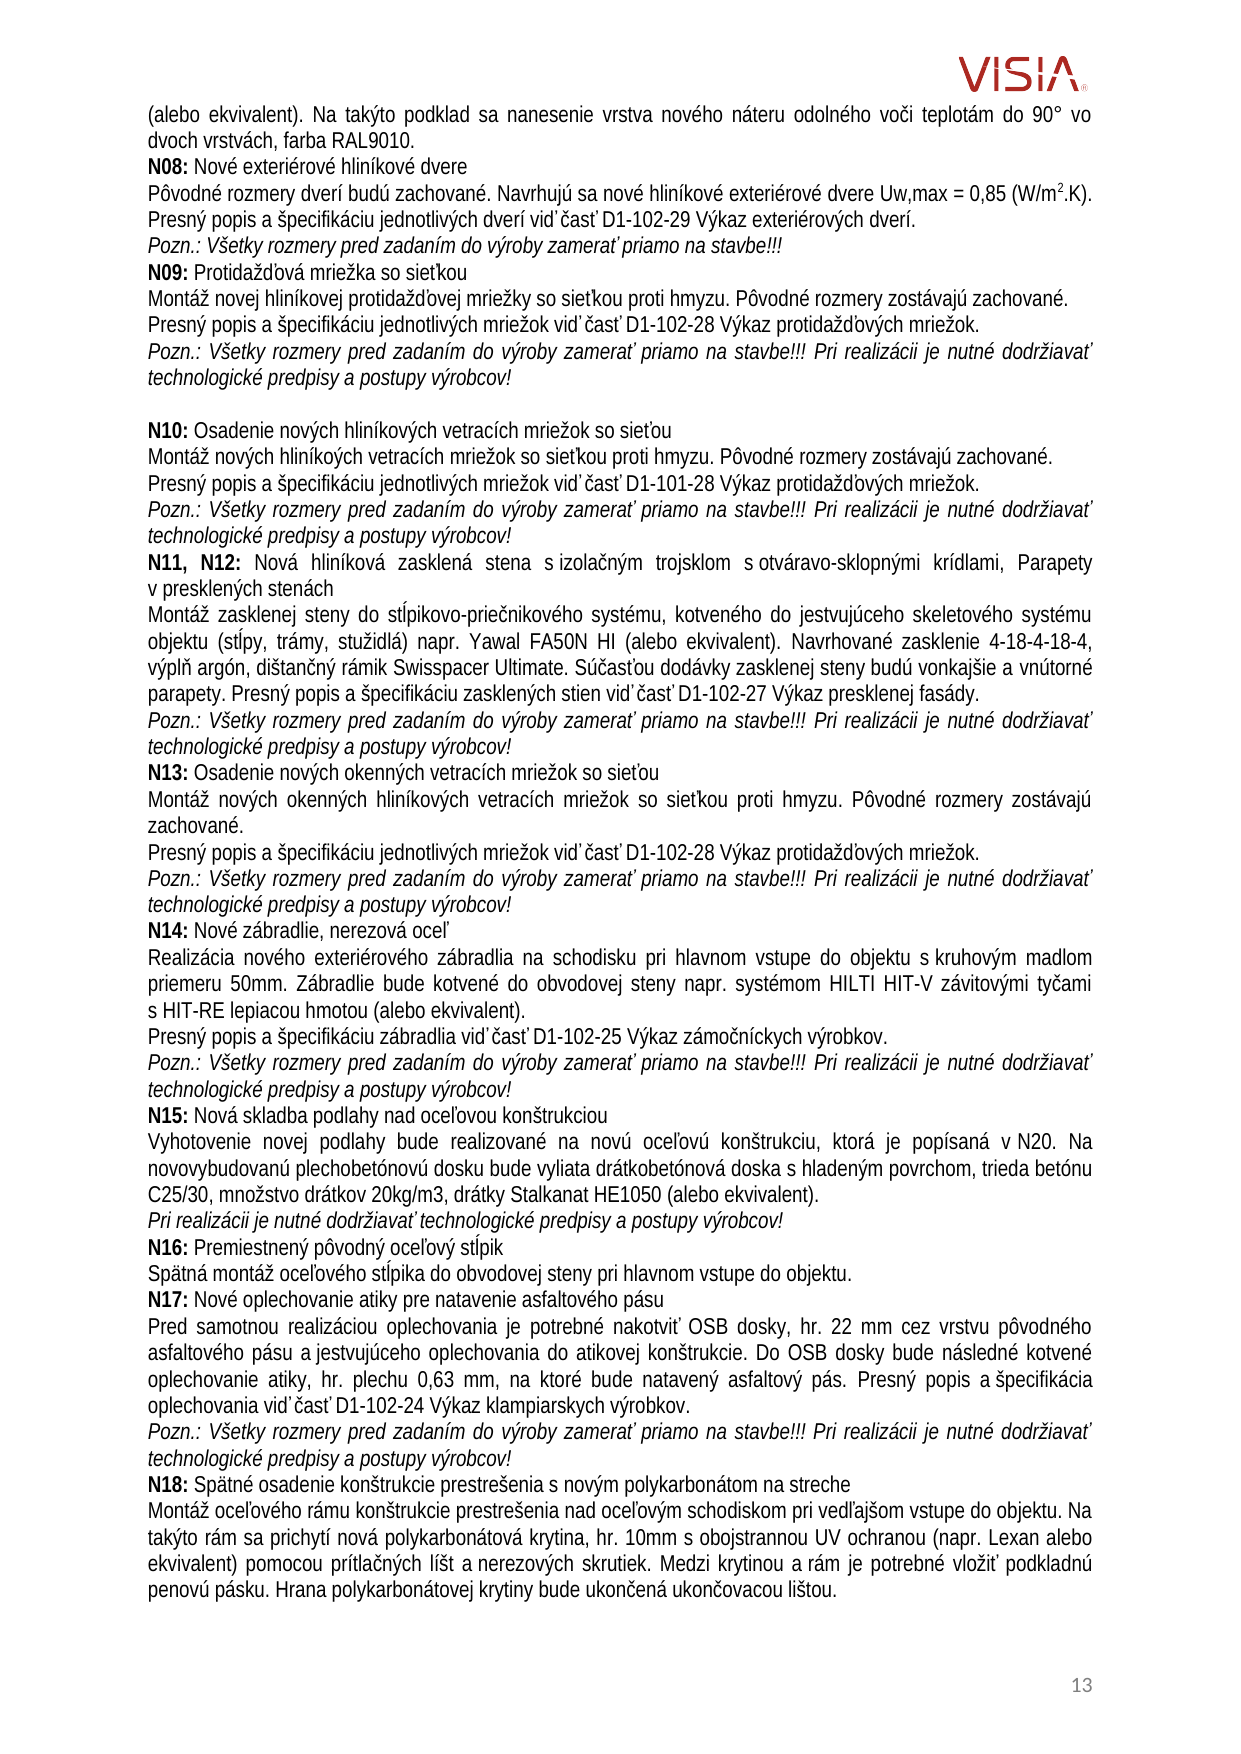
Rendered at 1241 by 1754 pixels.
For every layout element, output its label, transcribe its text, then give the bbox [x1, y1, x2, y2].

picture [958, 56, 1088, 92]
text Presný popis a špecifikáciu jednotlivých mriežok viď časť D1-101-28 Výkaz protidažďových mriežok. [148, 469, 1092, 496]
text Pôvodné rozmery dverí budú zachované. Navrhujú sa nové hliníkové exteriérové dvere Uw,max = 0,85 (W/m2.K). Presný popis a špecifikáciu jednotlivých dverí viď časť D1-102-29 Výkaz exteriérových dverí. [148, 179, 1092, 232]
text Spätná montáž oceľového stĺpika do obvodovej steny pri hlavnom vstupe do objektu. [148, 1260, 1092, 1286]
text N14: Nové zábradlie, nerezová oceľ [148, 917, 1092, 944]
text Montáž zasklenej steny do stĺpikovo-priečnikového systému, kotveného do jestvujúceho skeletového systému objektu (stĺpy, trámy, stužidlá) napr. Yawal FA50N HI (alebo ekvivalent). Navrhované zasklenie 4-18-4-18-4, výplň argón, dištančný rámik Swisspacer Ultimate. Súčasťou dodávky zasklenej steny budú vonkajšie a vnútorné parapety. Presný popis a špecifikáciu zasklených stien viď časť D1-102-27 Výkaz presklenej fasády. [148, 601, 1092, 707]
text Pred samotnou realizáciou oplechovania je potrebné nakotviť OSB dosky, hr. 22 mm cez vrstvu pôvodného asfaltového pásu a jestvujúceho oplechovania do atikovej konštrukcie. Do OSB dosky bude následné kotvené oplechovanie atiky, hr. plechu 0,63 mm, na ktoré bude natavený asfaltový pás. Presný popis a špecifikácia oplechovania viď časť D1-102-24 Výkaz klampiarskych výrobkov. [148, 1313, 1092, 1418]
text Presný popis a špecifikáciu zábradlia viď časť D1-102-25 Výkaz zámočníckych výrobkov. [148, 1023, 1092, 1049]
text Pozn.: Všetky rozmery pred zadaním do výroby zamerať priamo na stavbe!!! [148, 232, 1092, 259]
text N15: Nová skladba podlahy nad oceľovou konštrukciou [148, 1102, 1092, 1128]
text Montáž novej hliníkovej protidažďovej mriežky so sieťkou proti hmyzu. Pôvodné rozmery zostávajú zachované. [148, 285, 1092, 311]
text N11, N12: Nová hliníková zasklená stena s izolačným trojsklom s otváravo-sklopnými krídlami, Parapety v presklených stenách [148, 548, 1092, 601]
text Vyhotovenie novej podlahy bude realizované na novú oceľovú konštrukciu, ktorá je popísaná v N20. Na novovybudovanú plechobetónovú dosku bude vyliata drátkobetónová doska s hladeným povrchom, trieda betónu C25/30, množstvo drátkov 20kg/m3, drátky Stalkanat HE1050 (alebo ekvivalent). [148, 1128, 1092, 1207]
text Montáž nových okenných hliníkových vetracích mriežok so sieťkou proti hmyzu. Pôvodné rozmery zostávajú zachované. [148, 786, 1092, 838]
text N16: Premiestnený pôvodný oceľový stĺpik [148, 1234, 1092, 1260]
text Pri realizácii je nutné dodržiavať technologické predpisy a postupy výrobcov! [148, 1207, 1092, 1234]
text Montáž oceľového rámu konštrukcie prestrešenia nad oceľovým schodiskom pri vedľajšom vstupe do objektu. Na takýto rám sa prichytí nová polykarbonátová krytina, hr. 10mm s obojstrannou UV ochranou (napr. Lexan alebo ekvivalent) pomocou prítlačných líšt a nerezových skrutiek. Medzi krytinou a rám je potrebné vložiť podkladnú penovú pásku. Hrana polykarbonátovej krytiny bude ukončená ukončovacou lištou. [148, 1497, 1092, 1603]
text N10: Osadenie nových hliníkových vetracích mriežok so sieťou [148, 417, 1092, 443]
text Presný popis a špecifikáciu jednotlivých mriežok viď časť D1-102-28 Výkaz protidažďových mriežok. [148, 311, 1092, 338]
text N13: Osadenie nových okenných vetracích mriežok so sieťou [148, 759, 1092, 786]
text N18: Spätné osadenie konštrukcie prestrešenia s novým polykarbonátom na streche [148, 1471, 1092, 1497]
text N09: Protidažďová mriežka so sieťkou [148, 259, 1092, 285]
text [148, 101, 1092, 153]
text Presný popis a špecifikáciu jednotlivých mriežok viď časť D1-102-28 Výkaz protidažďových mriežok. [148, 838, 1092, 865]
text Realizácia nového exteriérového zábradlia na schodisku pri hlavnom vstupe do objektu s kruhovým madlom priemeru 50mm. Zábradlie bude kotvené do obvodovej steny napr. systémom HILTI HIT-V závitovými tyčami s HIT-RE lepiacou hmotou (alebo ekvivalent). [148, 944, 1092, 1023]
text Montáž nových hliníkoých vetracích mriežok so sieťkou proti hmyzu. Pôvodné rozmery zostávajú zachované. [148, 443, 1092, 469]
text N17: Nové oplechovanie atiky pre natavenie asfaltového pásu [148, 1286, 1092, 1313]
text N08: Nové exteriérové hliníkové dvere [148, 153, 1092, 179]
